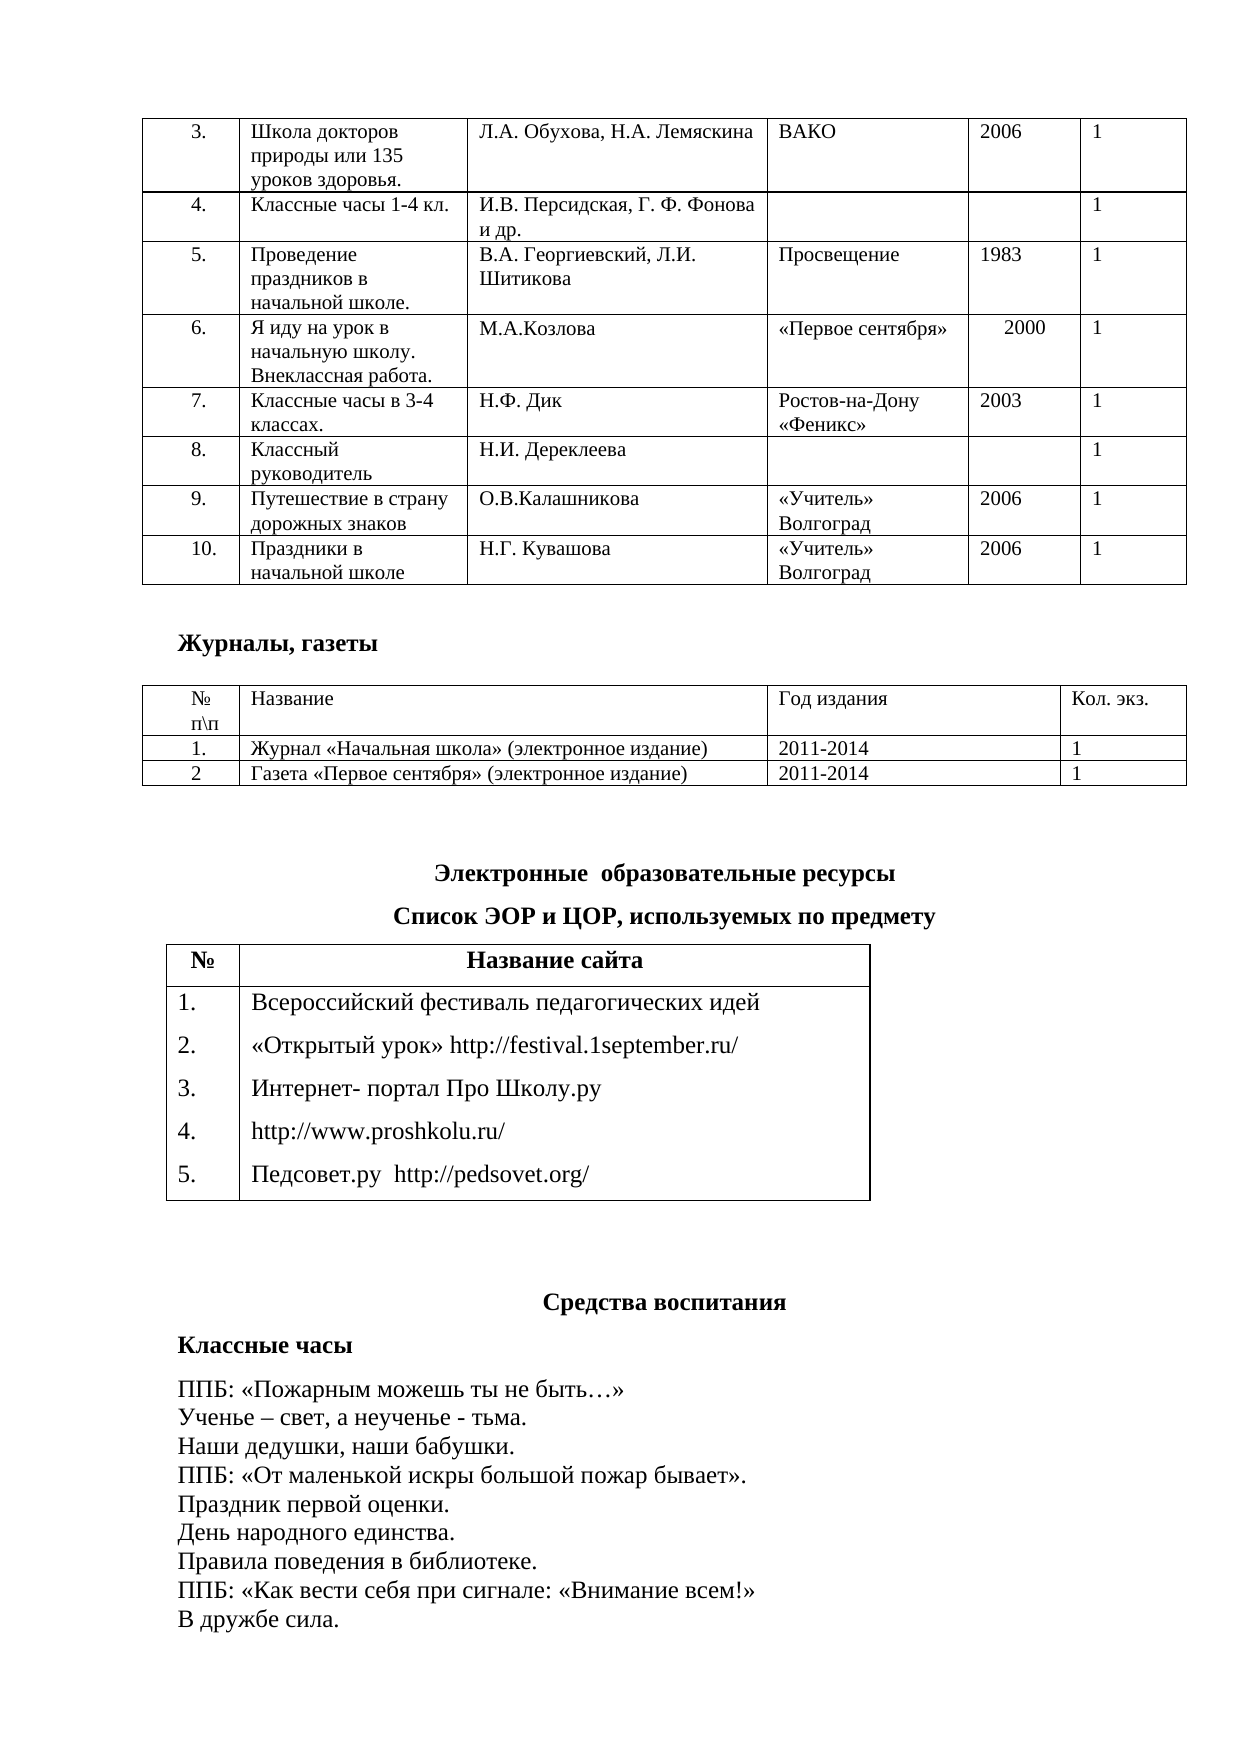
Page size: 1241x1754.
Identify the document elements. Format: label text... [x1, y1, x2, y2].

table_cell Всероссийский фестиваль педагогических идей «Открытый урок» http://festival.1september.ru/ Интернет- портал Про Школу.ру http://www.proshkolu.ru/ Педсовет.ру http://pedsovet.org/ [240, 987, 869, 1200]
table_cell Праздники в начальной школе [240, 536, 467, 584]
table_cell 2006 [969, 536, 1080, 584]
table_cell 1983 [969, 242, 1080, 314]
table_cell «Учитель» Волгоград [768, 486, 968, 534]
table_header Название [240, 686, 767, 734]
table_cell «Учитель» Волгоград [768, 536, 968, 584]
table_cell [768, 437, 968, 485]
table_cell Н.Г. Кувашова [468, 536, 767, 584]
table_header ППБ: «Пожарным можешь ты не быть…» [166, 1374, 903, 1402]
table_cell 2000 [969, 315, 1080, 387]
table_cell 8. [143, 437, 239, 485]
table_cell Праздник первой оценки. [166, 1489, 903, 1517]
table_cell [969, 437, 1080, 485]
table_cell Правила поведения в библиотеке. [166, 1546, 903, 1575]
table_cell 1 [1081, 437, 1186, 485]
text Средства воспитания [177, 1287, 1152, 1316]
table_cell 2006 [969, 119, 1080, 191]
table_cell 1 [1081, 193, 1186, 241]
table_cell 1 [1061, 761, 1186, 785]
table_cell Классные часы в 3-4 классах. [240, 388, 467, 436]
table_cell Н.И. Дереклеева [468, 437, 767, 485]
table_cell 4. [143, 193, 239, 241]
table_cell 2003 [969, 388, 1080, 436]
table_header Кол. экз. [1061, 686, 1186, 734]
table_cell Классные часы 1-4 кл. [240, 193, 467, 241]
table_cell Газета «Первое сентября» (электронное издание) [240, 761, 767, 785]
table_cell 1 [1081, 242, 1186, 314]
table_cell ППБ: «От маленькой искры большой пожар бывает». [166, 1460, 903, 1489]
table_cell Н.Ф. Дик [468, 388, 767, 436]
table_cell Ростов-на-Дону «Феникс» [768, 388, 968, 436]
table_cell М.А.Козлова [468, 315, 767, 387]
table_cell 5. [143, 242, 239, 314]
table_cell Журнал «Начальная школа» (электронное издание) [240, 736, 767, 759]
table_cell 1 [1061, 736, 1186, 759]
table_cell [143, 736, 239, 759]
table_header Год издания [768, 686, 1060, 734]
table_cell И.В. Персидская, Г. Ф. Фонова и др. [468, 193, 767, 241]
table_cell 1 [1081, 486, 1186, 534]
table_cell Ученье – свет, а неученье - тьма. [166, 1403, 903, 1431]
table_cell В дружбе сила. [166, 1604, 903, 1632]
table_cell Л.А. Обухова, Н.А. Лемяскина [468, 119, 767, 191]
table_header № [167, 945, 239, 986]
table_cell День народного единства. [166, 1518, 903, 1546]
table_cell 7. [143, 388, 239, 436]
table_cell 10. [143, 536, 239, 584]
table_cell 1 [1081, 388, 1186, 436]
table_cell 9. [143, 486, 239, 534]
table_cell Я иду на урок в начальную школу. Внеклассная работа. [240, 315, 467, 387]
table_cell «Первое сентября» [768, 315, 968, 387]
table_cell 1 [1081, 536, 1186, 584]
table_cell 2006 [969, 486, 1080, 534]
table_cell 3. [143, 119, 239, 191]
table_cell ВАКО [768, 119, 968, 191]
table_cell Наши дедушки, наши бабушки. [166, 1431, 903, 1460]
table_cell О.В.Калашникова [468, 486, 767, 534]
table_cell 1. 2. 3. 4. 5. [167, 987, 239, 1200]
table_cell 6. [143, 315, 239, 387]
table_cell Просвещение [768, 242, 968, 314]
table_cell Классный руководитель [240, 437, 467, 485]
text Классные часы [177, 1331, 1152, 1359]
table_cell Проведение праздников в начальной школе. [240, 242, 467, 314]
text Журналы, газеты [177, 628, 1152, 657]
text Список ЭОР и ЦОР, используемых по предмету [177, 901, 1152, 929]
table_cell ППБ: «Как вести себя при сигнале: «Внимание всем!» [166, 1575, 903, 1604]
table_cell 2011-2014 [768, 761, 1060, 785]
table_cell [969, 193, 1080, 241]
table_cell 2 [143, 761, 239, 785]
table_cell 1 [1081, 315, 1186, 387]
table_cell Школа докторов природы или 135 уроков здоровья. [240, 119, 467, 191]
table_cell 1 [1081, 119, 1186, 191]
text Электронные образовательные ресурсы [177, 858, 1152, 886]
table_header № п\п [143, 686, 239, 734]
table_cell Путешествие в страну дорожных знаков [240, 486, 467, 534]
table_cell 2011-2014 [768, 736, 1060, 759]
table_header Название сайта [240, 945, 869, 986]
table_cell В.А. Георгиевский, Л.И. Шитикова [468, 242, 767, 314]
table_cell [768, 193, 968, 241]
